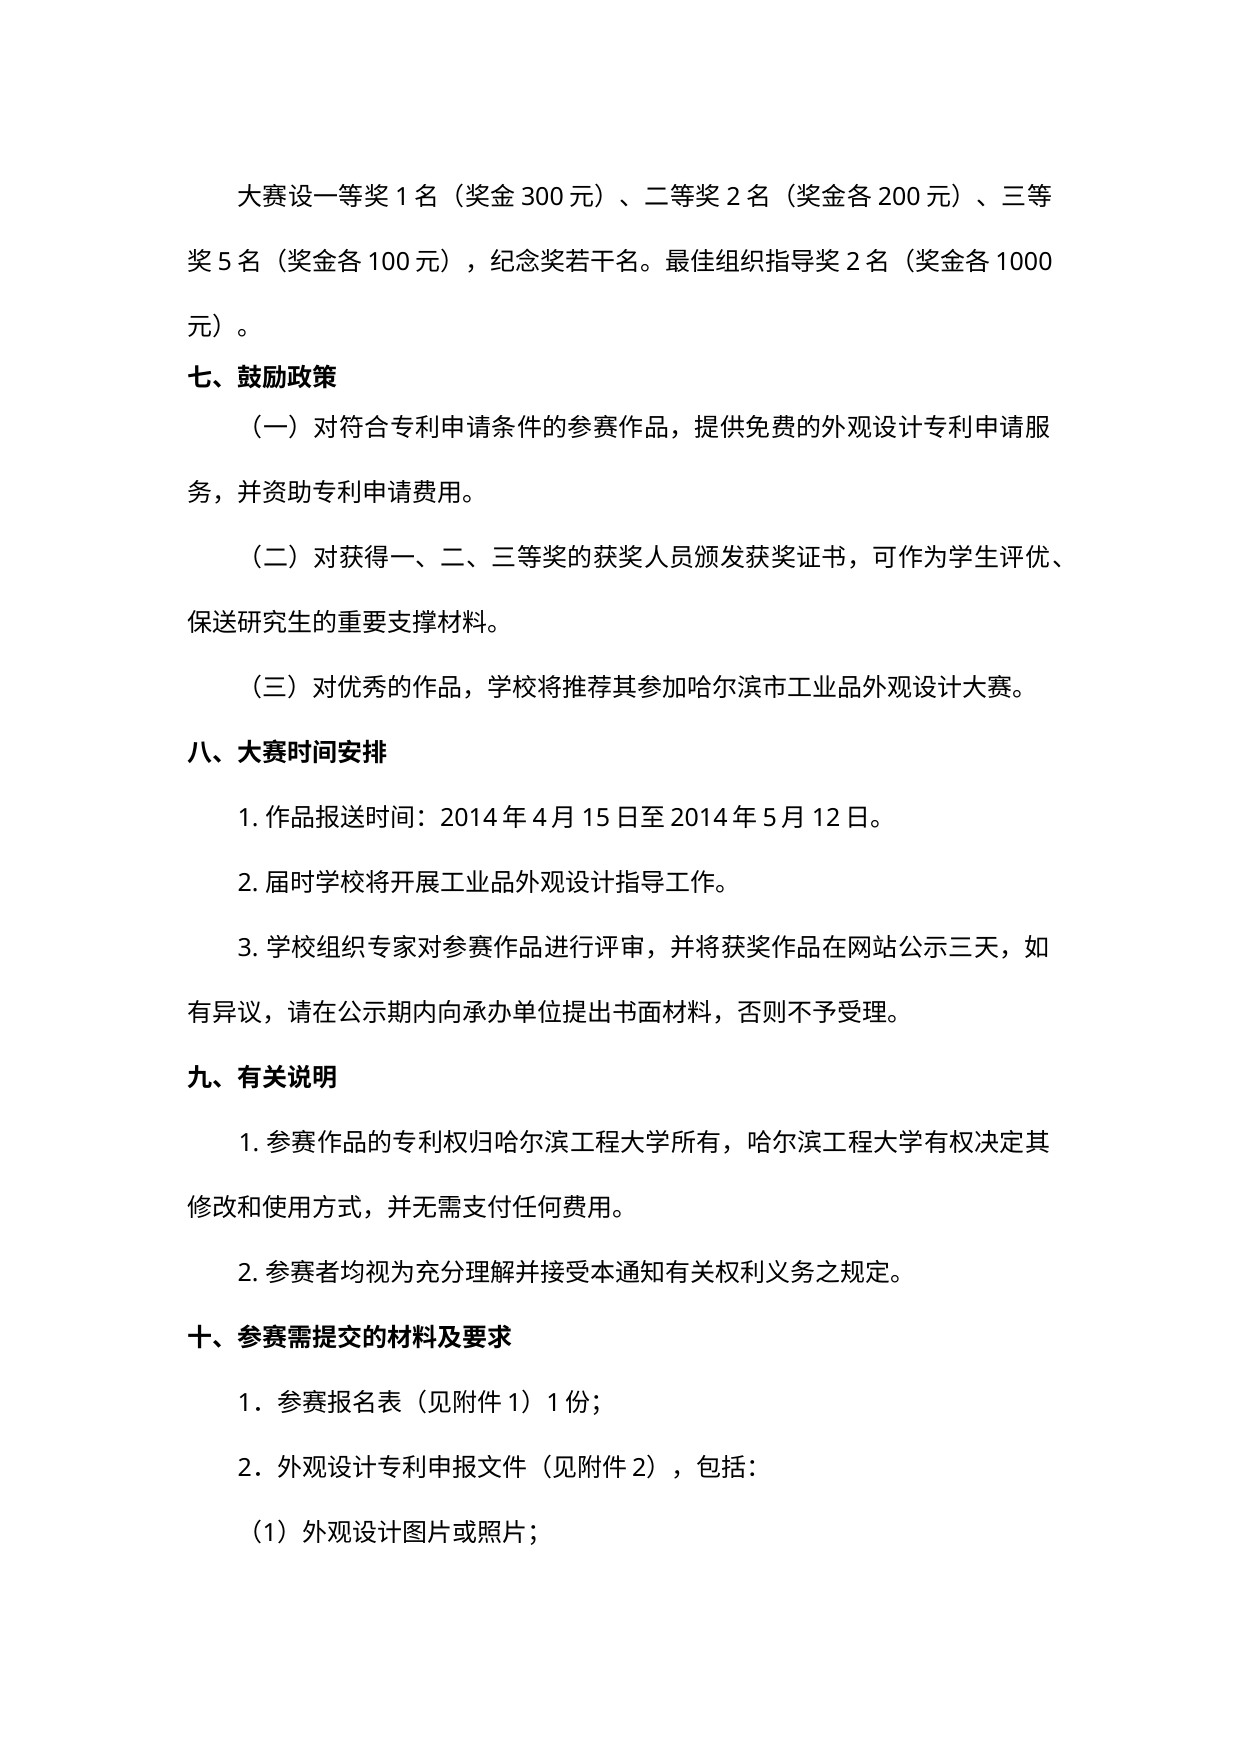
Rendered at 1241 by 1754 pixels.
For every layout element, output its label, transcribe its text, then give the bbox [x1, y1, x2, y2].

text 九、有关说明 [187, 1043, 1053, 1108]
text 1. 参赛作品的专利权归哈尔滨工程大学所有，哈尔滨工程大学有权决定其修改和使用方式，并无需支付任何费用。 [187, 1108, 1053, 1238]
text 3. 学校组织专家对参赛作品进行评审，并将获奖作品在网站公示三天，如有异议，请在公示期内向承办单位提出书面材料，否则不予受理。 [187, 913, 1053, 1043]
text 十、参赛需提交的材料及要求 [187, 1303, 1053, 1368]
text （1）外观设计图片或照片； [187, 1498, 1053, 1563]
text 2．外观设计专利申报文件（见附件2），包括： [187, 1433, 1053, 1498]
text 八、大赛时间安排 [187, 718, 1053, 783]
text 七、鼓励政策 [187, 357, 1053, 393]
text 1．参赛报名表（见附件1）1份； [187, 1368, 1053, 1433]
text （三）对优秀的作品，学校将推荐其参加哈尔滨市工业品外观设计大赛。 [187, 653, 1053, 718]
text 1. 作品报送时间：2014年4月15日至2014年5月12日。 [187, 783, 1053, 848]
text 2. 届时学校将开展工业品外观设计指导工作。 [187, 848, 1053, 913]
text 2. 参赛者均视为充分理解并接受本通知有关权利义务之规定。 [187, 1238, 1053, 1303]
text （一）对符合专利申请条件的参赛作品，提供免费的外观设计专利申请服务，并资助专利申请费用。 [187, 393, 1053, 523]
text 大赛设一等奖1名（奖金300元）、二等奖2名（奖金各200元）、三等奖5名（奖金各100元），纪念奖若干名。最佳组织指导奖2名（奖金各1000元）。 [187, 162, 1053, 357]
text （二）对获得一、二、三等奖的获奖人员颁发获奖证书，可作为学生评优、保送研究生的重要支撑材料。 [187, 523, 1053, 653]
